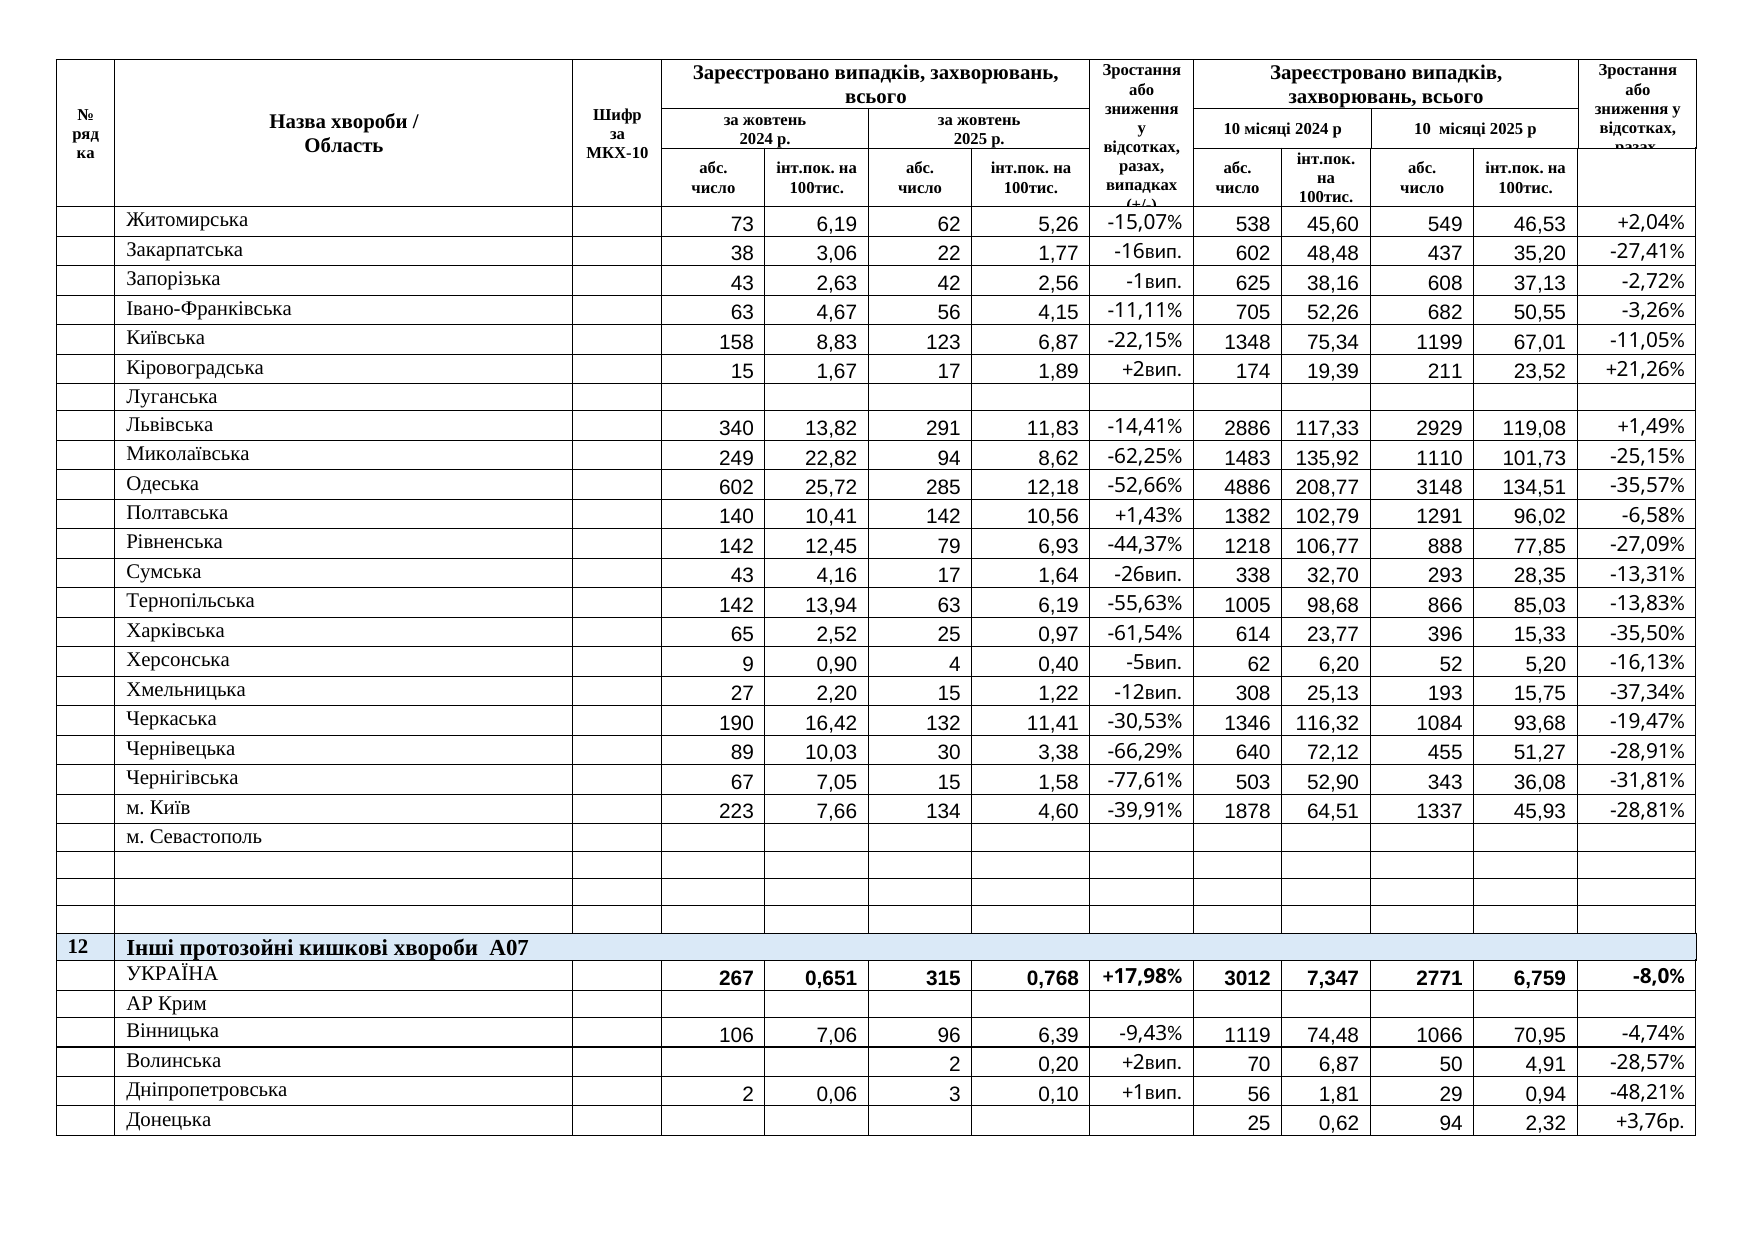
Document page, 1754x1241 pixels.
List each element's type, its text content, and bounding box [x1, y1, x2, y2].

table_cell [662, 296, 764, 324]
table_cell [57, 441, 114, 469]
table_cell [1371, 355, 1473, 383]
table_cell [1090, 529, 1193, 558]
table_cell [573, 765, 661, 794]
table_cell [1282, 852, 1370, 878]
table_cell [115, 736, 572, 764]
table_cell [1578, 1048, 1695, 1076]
table_cell інт.пок. на 100тис. [1474, 149, 1577, 206]
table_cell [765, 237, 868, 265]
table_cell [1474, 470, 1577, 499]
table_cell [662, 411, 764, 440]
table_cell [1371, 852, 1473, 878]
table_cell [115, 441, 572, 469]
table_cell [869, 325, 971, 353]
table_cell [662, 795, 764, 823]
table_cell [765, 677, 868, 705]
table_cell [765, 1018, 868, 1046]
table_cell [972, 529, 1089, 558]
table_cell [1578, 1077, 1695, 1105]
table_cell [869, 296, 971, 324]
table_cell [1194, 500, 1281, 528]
table_cell абс. число [1194, 149, 1281, 206]
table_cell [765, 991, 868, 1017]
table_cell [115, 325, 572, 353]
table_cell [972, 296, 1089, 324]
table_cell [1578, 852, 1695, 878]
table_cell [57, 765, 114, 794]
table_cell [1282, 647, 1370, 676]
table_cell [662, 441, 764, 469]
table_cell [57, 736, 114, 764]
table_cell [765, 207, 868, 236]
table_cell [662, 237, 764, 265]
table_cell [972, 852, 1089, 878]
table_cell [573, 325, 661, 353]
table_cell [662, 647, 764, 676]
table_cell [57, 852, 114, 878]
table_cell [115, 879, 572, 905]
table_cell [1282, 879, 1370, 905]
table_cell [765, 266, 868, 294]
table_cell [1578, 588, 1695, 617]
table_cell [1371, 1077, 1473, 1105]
table_cell абс. число [869, 149, 971, 206]
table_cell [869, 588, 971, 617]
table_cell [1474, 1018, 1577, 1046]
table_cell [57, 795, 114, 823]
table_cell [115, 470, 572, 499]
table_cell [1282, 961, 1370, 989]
table_cell інт.пок. на 100тис. [765, 149, 868, 206]
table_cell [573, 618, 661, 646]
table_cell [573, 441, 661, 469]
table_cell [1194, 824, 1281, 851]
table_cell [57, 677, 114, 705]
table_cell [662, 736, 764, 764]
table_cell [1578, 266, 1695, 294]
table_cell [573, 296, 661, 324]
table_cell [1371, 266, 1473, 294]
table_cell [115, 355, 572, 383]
table_cell абс. число [662, 149, 764, 206]
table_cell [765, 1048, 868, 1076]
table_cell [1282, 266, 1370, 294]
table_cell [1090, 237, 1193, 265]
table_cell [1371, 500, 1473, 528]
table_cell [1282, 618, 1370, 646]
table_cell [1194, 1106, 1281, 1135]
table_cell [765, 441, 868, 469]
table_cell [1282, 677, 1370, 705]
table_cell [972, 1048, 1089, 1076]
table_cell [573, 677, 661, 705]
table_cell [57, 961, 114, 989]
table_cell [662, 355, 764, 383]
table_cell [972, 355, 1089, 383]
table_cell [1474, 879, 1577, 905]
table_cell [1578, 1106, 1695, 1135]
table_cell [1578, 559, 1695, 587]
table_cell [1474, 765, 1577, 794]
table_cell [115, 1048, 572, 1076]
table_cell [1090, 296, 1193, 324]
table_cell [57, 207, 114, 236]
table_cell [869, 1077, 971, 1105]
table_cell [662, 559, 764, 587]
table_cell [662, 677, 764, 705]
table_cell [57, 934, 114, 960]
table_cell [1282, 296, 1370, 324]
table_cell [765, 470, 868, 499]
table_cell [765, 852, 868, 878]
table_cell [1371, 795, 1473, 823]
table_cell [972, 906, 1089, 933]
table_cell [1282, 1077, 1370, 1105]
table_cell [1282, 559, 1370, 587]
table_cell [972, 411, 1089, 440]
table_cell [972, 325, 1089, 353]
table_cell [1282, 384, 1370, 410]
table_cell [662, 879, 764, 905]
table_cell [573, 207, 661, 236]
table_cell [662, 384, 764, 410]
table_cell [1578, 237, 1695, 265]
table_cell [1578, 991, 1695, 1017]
table_header Зростання або зниження у відсотках, разах, випадках (+/-) [1090, 60, 1193, 206]
table_cell за жовтень 2025 р. [869, 109, 1089, 148]
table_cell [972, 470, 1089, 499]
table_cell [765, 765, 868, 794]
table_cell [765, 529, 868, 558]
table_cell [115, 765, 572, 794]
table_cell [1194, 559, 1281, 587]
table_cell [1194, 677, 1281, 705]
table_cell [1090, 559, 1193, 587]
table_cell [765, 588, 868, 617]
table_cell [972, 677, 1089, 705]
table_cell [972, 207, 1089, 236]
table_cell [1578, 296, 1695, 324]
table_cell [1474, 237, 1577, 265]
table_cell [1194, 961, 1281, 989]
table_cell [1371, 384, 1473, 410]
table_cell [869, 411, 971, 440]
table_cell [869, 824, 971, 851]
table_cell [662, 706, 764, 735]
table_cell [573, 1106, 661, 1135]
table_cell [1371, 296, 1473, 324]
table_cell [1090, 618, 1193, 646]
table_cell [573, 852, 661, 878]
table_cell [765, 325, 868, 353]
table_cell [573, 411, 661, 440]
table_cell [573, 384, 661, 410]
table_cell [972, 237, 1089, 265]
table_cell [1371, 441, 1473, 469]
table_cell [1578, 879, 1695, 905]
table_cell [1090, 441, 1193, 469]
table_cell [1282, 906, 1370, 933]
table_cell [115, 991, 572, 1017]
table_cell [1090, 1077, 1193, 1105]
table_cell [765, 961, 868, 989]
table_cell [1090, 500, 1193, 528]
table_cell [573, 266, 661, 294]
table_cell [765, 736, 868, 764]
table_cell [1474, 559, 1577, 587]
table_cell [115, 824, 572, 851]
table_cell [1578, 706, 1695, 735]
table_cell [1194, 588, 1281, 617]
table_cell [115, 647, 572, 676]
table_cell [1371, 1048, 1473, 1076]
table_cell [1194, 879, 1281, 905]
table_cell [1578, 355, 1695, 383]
table_cell 10 місяці 2024 р [1194, 109, 1371, 148]
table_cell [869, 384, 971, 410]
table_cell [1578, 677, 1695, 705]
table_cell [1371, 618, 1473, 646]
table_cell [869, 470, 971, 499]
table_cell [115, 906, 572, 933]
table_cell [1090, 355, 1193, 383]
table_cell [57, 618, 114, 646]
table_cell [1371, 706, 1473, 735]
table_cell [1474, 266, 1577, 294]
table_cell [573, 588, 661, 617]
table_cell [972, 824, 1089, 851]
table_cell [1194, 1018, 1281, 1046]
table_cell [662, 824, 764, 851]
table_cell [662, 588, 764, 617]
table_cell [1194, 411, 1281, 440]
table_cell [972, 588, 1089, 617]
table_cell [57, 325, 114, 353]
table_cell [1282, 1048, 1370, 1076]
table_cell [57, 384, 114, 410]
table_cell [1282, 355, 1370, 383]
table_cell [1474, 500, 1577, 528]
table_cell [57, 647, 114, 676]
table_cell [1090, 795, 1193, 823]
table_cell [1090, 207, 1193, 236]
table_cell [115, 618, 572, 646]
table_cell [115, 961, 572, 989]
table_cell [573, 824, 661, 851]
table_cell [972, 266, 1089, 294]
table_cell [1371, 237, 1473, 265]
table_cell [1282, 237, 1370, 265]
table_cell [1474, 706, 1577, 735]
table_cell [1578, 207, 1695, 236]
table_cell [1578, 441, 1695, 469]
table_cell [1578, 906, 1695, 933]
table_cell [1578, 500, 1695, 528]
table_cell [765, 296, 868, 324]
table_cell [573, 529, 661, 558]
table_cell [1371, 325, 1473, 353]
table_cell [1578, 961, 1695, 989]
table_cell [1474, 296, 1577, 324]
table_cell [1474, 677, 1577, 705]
table_header Зареєстровано випадків, захворювань, всього [1194, 60, 1578, 108]
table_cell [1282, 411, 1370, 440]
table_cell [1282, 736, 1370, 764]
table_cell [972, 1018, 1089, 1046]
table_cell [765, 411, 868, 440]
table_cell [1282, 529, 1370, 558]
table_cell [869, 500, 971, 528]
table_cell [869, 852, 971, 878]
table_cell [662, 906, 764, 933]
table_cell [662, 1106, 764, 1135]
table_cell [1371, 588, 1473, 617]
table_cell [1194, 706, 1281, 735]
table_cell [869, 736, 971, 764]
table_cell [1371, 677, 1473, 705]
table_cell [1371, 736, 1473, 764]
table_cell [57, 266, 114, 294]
table_cell інт.пок. на 100тис. [1282, 149, 1370, 206]
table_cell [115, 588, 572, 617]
table_header Назва хвороби / Область [115, 60, 572, 206]
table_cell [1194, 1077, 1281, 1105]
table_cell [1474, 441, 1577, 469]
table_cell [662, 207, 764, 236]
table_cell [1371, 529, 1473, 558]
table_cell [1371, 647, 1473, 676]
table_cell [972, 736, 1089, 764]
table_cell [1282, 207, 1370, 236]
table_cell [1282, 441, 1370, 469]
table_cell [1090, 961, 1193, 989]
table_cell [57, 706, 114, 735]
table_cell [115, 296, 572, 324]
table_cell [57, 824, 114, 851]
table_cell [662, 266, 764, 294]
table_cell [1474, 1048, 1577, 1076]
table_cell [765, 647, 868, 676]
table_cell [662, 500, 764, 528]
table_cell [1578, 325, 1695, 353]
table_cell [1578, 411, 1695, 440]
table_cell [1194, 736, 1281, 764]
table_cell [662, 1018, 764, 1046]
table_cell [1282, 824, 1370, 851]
table_cell 10 місяці 2025 р [1372, 109, 1578, 148]
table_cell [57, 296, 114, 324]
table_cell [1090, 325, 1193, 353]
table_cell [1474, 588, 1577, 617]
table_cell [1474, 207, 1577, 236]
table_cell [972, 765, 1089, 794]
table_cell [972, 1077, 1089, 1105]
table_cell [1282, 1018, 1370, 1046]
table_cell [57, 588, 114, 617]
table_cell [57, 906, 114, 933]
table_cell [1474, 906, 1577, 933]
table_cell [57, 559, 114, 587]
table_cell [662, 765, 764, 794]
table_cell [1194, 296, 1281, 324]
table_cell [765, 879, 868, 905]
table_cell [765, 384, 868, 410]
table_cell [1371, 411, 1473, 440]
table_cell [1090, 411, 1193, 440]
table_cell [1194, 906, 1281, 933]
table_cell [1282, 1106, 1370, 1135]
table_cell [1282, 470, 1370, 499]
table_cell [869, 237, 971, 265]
table_header Шифр за МКХ-10 [573, 60, 661, 206]
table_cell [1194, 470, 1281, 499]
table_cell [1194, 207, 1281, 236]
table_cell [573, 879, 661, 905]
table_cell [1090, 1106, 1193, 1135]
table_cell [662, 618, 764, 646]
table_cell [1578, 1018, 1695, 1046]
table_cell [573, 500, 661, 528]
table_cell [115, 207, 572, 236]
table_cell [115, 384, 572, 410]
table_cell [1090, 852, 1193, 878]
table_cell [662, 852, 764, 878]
table_cell за жовтень 2024 р. [662, 109, 868, 148]
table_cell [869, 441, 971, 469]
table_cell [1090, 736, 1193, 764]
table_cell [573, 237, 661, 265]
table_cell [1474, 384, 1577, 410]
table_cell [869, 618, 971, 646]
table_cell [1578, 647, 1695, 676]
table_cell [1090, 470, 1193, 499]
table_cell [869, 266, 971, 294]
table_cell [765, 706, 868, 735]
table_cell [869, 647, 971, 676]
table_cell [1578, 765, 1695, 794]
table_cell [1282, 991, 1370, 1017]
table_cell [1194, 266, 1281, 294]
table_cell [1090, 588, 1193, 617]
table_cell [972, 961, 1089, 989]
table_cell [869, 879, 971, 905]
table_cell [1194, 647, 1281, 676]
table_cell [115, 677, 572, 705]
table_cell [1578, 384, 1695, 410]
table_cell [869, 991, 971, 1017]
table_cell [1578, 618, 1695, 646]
table_cell [1578, 149, 1695, 206]
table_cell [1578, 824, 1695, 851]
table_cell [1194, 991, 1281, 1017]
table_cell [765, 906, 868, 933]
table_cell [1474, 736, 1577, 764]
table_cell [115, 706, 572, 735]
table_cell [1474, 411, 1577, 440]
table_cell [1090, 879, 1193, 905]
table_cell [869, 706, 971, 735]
table_cell інт.пок. на 100тис. [972, 149, 1089, 206]
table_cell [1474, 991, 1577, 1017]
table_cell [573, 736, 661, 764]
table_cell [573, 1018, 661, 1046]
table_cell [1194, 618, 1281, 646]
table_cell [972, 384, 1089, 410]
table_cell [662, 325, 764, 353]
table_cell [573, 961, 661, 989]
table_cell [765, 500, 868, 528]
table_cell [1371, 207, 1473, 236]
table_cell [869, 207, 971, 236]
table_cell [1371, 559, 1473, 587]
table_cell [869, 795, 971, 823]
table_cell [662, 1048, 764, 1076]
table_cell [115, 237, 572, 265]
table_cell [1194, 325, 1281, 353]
table_cell абс. число [1371, 149, 1473, 206]
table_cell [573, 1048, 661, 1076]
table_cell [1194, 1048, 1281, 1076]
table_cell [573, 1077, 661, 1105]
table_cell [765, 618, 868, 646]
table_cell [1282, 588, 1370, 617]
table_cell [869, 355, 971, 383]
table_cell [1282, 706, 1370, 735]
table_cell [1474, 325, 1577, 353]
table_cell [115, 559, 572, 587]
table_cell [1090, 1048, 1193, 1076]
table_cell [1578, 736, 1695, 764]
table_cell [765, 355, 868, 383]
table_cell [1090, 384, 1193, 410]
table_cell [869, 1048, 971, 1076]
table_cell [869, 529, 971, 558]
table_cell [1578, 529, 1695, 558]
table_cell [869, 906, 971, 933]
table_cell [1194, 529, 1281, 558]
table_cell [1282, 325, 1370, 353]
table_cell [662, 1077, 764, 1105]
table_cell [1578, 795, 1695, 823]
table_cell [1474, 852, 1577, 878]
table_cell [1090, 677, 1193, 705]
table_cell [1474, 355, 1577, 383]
table_header Зростання або зниження у відсотках, разах, випадках (+/-) [1579, 60, 1696, 148]
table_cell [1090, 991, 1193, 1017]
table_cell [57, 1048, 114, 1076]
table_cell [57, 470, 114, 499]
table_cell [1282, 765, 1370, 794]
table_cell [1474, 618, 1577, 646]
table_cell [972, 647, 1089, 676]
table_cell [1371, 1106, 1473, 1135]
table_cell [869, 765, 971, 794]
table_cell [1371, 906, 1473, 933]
table_header № рядка [57, 60, 114, 206]
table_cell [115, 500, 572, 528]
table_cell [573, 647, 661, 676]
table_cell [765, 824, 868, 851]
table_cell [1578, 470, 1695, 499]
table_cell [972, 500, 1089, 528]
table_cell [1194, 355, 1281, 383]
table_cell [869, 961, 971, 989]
table_header Зареєстровано випадків, захворювань, всього [662, 60, 1089, 108]
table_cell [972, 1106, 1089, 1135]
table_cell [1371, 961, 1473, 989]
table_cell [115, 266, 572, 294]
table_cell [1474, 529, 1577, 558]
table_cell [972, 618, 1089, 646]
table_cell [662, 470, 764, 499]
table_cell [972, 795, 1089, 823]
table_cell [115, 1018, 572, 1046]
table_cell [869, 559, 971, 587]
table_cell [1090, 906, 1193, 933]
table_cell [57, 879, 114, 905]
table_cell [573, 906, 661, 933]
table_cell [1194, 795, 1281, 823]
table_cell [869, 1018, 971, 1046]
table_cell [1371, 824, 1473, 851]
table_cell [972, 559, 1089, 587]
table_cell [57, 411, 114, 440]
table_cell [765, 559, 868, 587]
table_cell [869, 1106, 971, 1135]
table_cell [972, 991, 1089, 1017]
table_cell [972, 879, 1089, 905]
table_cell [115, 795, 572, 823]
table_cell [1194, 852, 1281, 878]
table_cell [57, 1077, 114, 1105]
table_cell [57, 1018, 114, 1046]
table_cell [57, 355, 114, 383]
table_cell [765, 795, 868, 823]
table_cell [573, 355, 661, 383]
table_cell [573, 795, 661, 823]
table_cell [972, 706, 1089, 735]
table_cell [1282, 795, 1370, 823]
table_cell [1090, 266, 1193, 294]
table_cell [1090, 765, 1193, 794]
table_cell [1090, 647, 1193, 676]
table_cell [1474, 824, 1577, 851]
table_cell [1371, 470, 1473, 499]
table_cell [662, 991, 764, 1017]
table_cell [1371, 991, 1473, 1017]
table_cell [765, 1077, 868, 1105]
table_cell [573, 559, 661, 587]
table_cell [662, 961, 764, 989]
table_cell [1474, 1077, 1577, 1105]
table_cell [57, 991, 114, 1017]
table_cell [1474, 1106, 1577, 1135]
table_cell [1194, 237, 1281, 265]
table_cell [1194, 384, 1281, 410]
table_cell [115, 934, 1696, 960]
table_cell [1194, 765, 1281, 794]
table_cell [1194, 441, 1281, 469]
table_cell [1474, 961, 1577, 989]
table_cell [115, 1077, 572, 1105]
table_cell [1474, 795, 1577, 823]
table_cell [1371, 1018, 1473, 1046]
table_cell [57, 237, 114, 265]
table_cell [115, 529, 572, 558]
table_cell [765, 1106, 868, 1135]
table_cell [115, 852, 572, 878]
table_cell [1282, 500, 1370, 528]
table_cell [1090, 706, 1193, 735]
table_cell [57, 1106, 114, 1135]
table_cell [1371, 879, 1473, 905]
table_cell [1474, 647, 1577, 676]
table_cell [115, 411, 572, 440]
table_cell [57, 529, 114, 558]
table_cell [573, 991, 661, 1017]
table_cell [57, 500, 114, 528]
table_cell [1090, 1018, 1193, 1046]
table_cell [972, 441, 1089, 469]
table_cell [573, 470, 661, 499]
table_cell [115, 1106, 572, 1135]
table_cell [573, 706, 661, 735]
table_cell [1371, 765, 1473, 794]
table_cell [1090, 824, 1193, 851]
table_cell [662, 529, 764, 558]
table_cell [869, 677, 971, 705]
